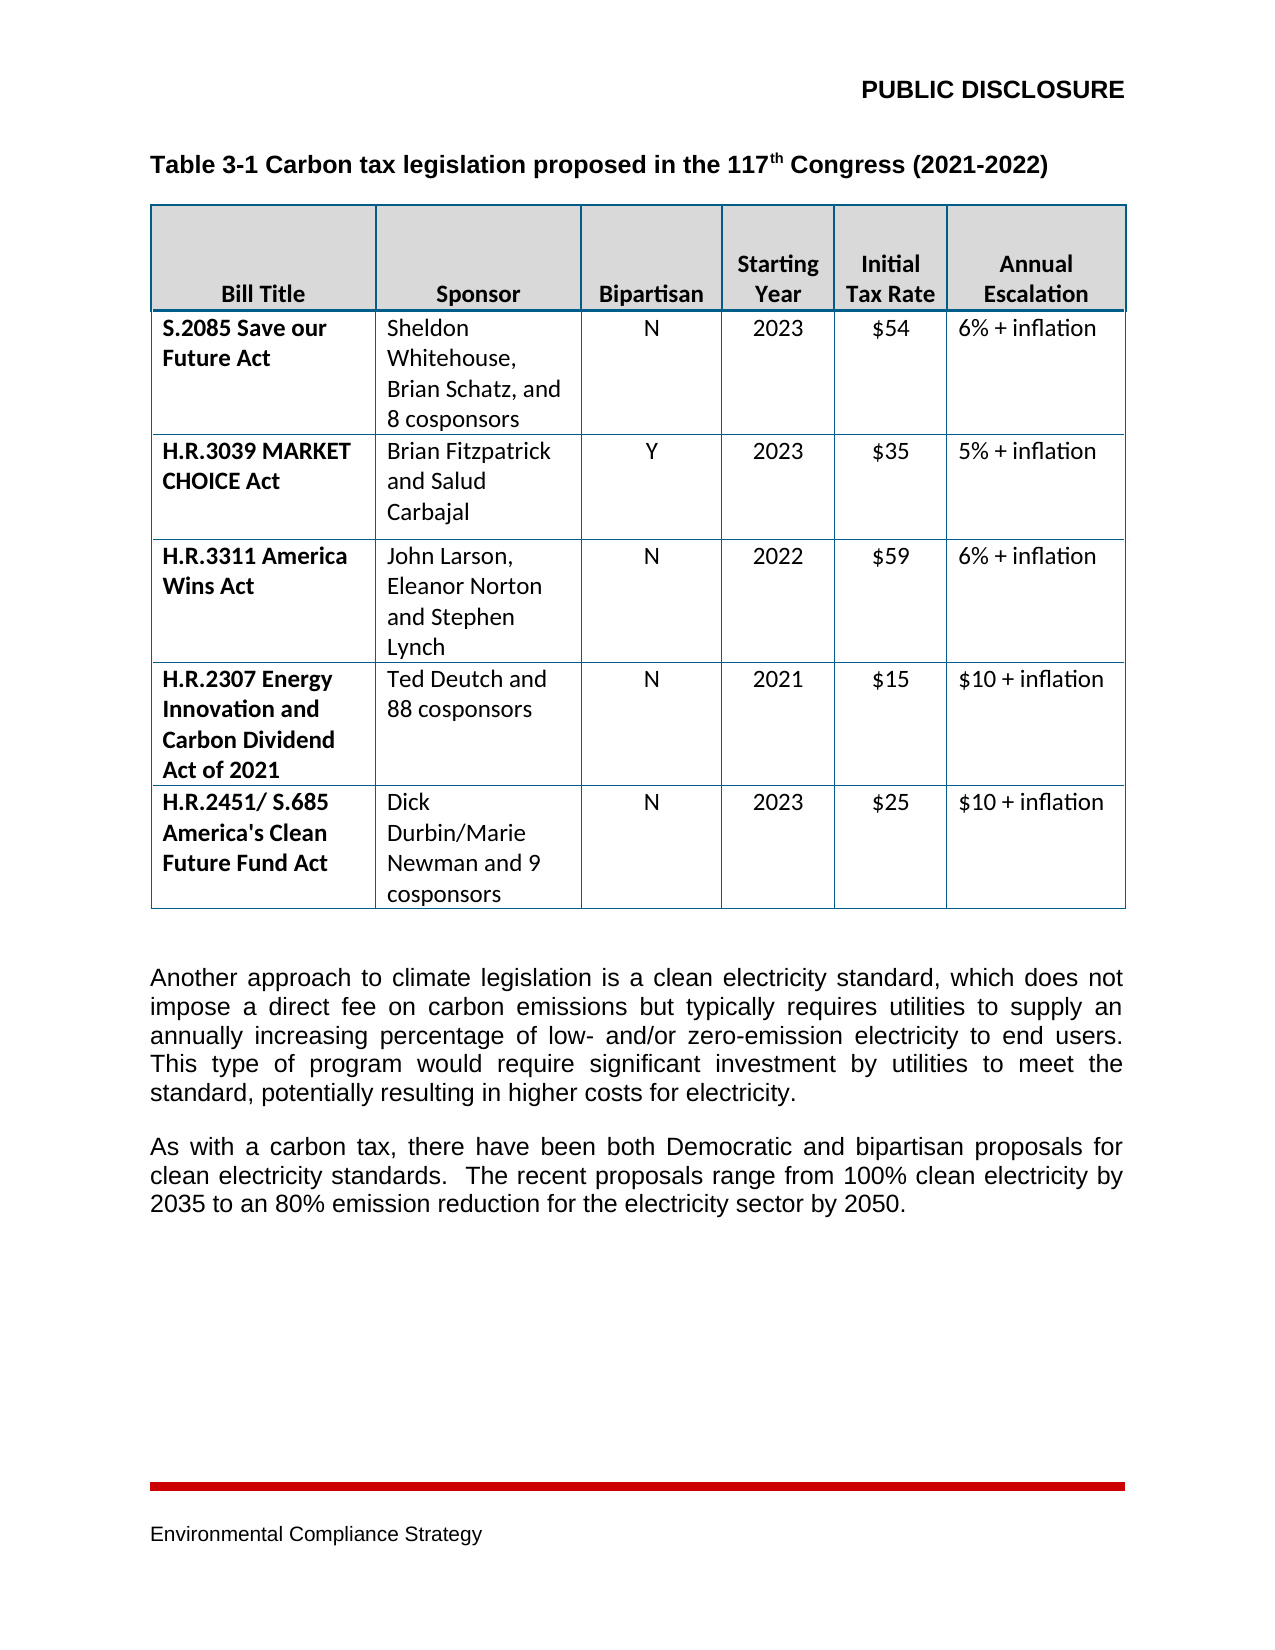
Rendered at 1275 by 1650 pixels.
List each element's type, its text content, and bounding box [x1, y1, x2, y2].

text As with a carbon tax, there have been both Democratic and bipartisan proposals for clean electricity standards. The recent proposals range from 100% clean electricity by 2035 to an 80% emission reduction for the electricity sector by 2050. [150, 1132, 1125, 1218]
table_header Starting Year [723, 206, 833, 309]
table_cell Brian Fitzpatrick and Salud Carbajal [376, 435, 581, 539]
table_cell 2023 [722, 312, 834, 434]
table_cell $59 [835, 540, 946, 662]
table_cell N [582, 540, 721, 662]
table_cell H.R.3311 America Wins Act [152, 540, 375, 662]
table_cell H.R.3039 MARKET CHOICE Act [152, 435, 375, 539]
table_cell 2023 [722, 435, 834, 539]
table_cell 2022 [722, 540, 834, 662]
table_cell N [582, 786, 721, 908]
table_cell N [582, 663, 721, 785]
table_cell 5% + inflation [947, 434, 1125, 539]
table_cell John Larson, Eleanor Norton and Stephen Lynch [376, 540, 581, 662]
table_cell H.R.2307 Energy Innovation and Carbon Dividend Act of 2021 [152, 663, 375, 785]
table_cell 6% + inflation [947, 539, 1125, 662]
table_cell H.R.2451/ S.685 America's Clean Future Fund Act [152, 786, 375, 908]
table_cell $10 + inflation [947, 662, 1125, 785]
table_header Bill Title [152, 206, 375, 309]
table_cell Sheldon Whitehouse, Brian Schatz, and 8 cosponsors [376, 312, 581, 434]
text Table 3-1 Carbon tax legislation proposed in the 117th Congress (2021-2022) [150, 150, 1125, 179]
table_cell 2021 [722, 663, 834, 785]
table_cell 2023 [722, 786, 834, 908]
table_header Sponsor [377, 206, 580, 309]
table_header Annual Escalation [948, 206, 1125, 309]
table_header Initial Tax Rate [835, 206, 946, 309]
table_cell S.2085 Save our Future Act [152, 310, 375, 434]
table_cell 6% + inflation [947, 309, 1125, 434]
table_cell $10 + inflation [947, 785, 1125, 908]
table_cell Ted Deutch and 88 cosponsors [376, 663, 581, 785]
table_cell N [582, 312, 721, 434]
table_cell Y [582, 435, 721, 539]
table_cell $15 [835, 663, 946, 785]
table_cell $35 [835, 435, 946, 539]
table_header Bipartisan [582, 206, 721, 309]
table_cell $25 [835, 786, 946, 908]
table_cell $54 [835, 312, 946, 434]
text Another approach to climate legislation is a clean electricity standard, which does not impose a direct fee on carbon emissions but typically requires utilities to supply an annually increasing percentage of low- and/or zero-emission electricity to end users. This type of program would require significant investment by utilities to meet the standard, potentially resulting in higher costs for electricity. [150, 963, 1125, 1107]
table_cell Dick Durbin/Marie Newman and 9 cosponsors [376, 786, 581, 908]
